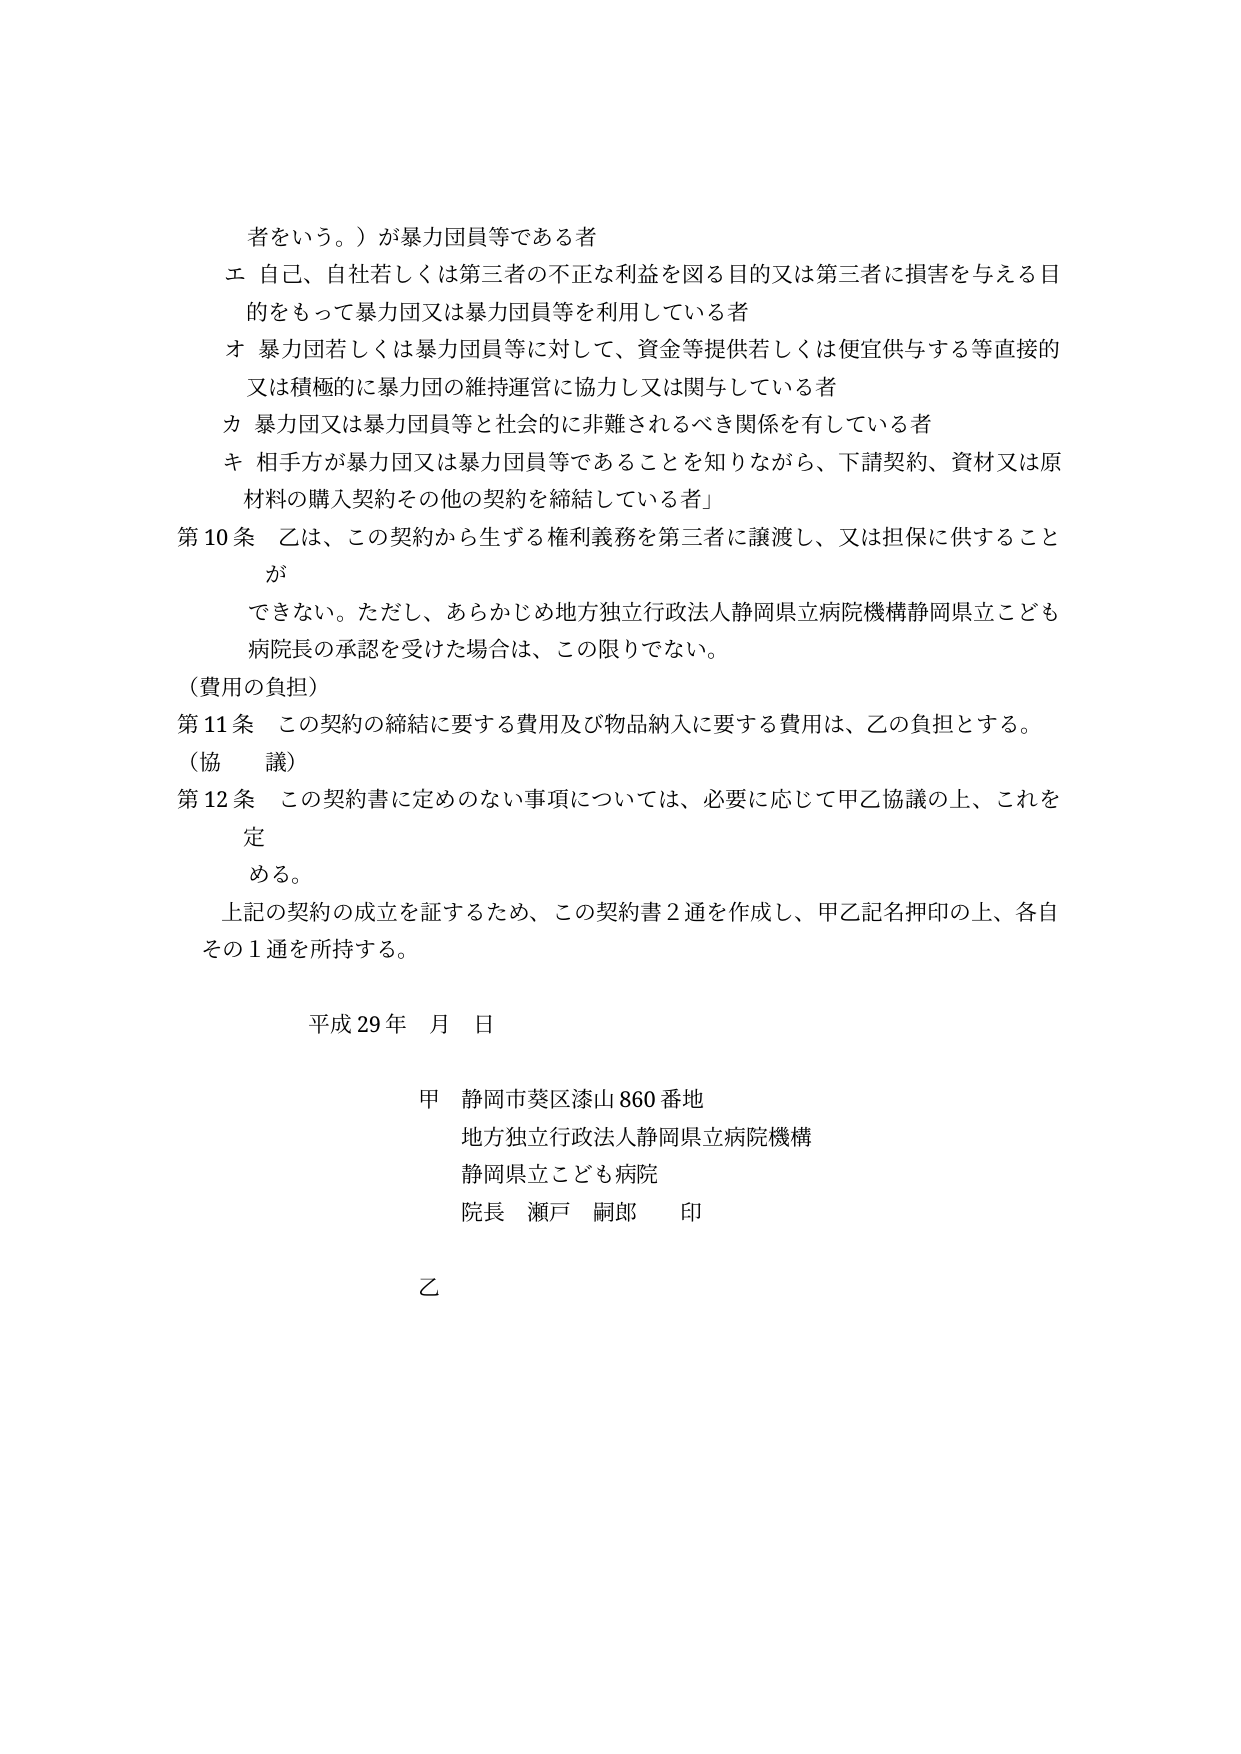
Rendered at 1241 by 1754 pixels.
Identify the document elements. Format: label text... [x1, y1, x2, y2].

text 病院長の承認を受けた場合は、この限りでない。 [248, 629, 1063, 667]
text 第12条 この契約書に定めのない事項については、必要に応じて甲乙協議の上、これを定 [177, 779, 1063, 854]
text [177, 217, 1063, 254]
text （協 議） [177, 742, 1063, 779]
text できない。ただし、あらかじめ地方独立行政法人静岡県立病院機構静岡県立こども [248, 592, 1063, 629]
text カ 暴力団又は暴力団員等と社会的に非難されるべき関係を有している者 [177, 404, 1063, 442]
text オ 暴力団若しくは暴力団員等に対して、資金等提供若しくは便宜供与する等直接的又は積極的に暴力団の維持運営に協力し又は関与している者 [224, 329, 1063, 404]
text 平成29年 月 日 [177, 1004, 1063, 1042]
text 第11条 この契約の締結に要する費用及び物品納入に要する費用は、乙の負担とする。 [177, 704, 1063, 742]
text （費用の負担） [177, 667, 1063, 704]
text 地方独立行政法人静岡県立病院機構 [177, 1117, 1063, 1154]
text 第10条 乙は、この契約から生ずる権利義務を第三者に譲渡し、又は担保に供することが [177, 517, 1063, 592]
text 院長 瀬戸 嗣郎 印 [177, 1192, 1063, 1229]
text 乙 [177, 1267, 1063, 1304]
text エ 自己、自社若しくは第三者の不正な利益を図る目的又は第三者に損害を与える目的をもって暴力団又は暴力団員等を利用している者 [224, 254, 1063, 329]
text キ 相手方が暴力団又は暴力団員等であることを知りながら、下請契約、資材又は原材料の購入契約その他の契約を締結している者」 [177, 442, 1063, 517]
text 甲 静岡市葵区漆山860番地 [177, 1079, 1063, 1117]
text 上記の契約の成立を証するため、この契約書２通を作成し、甲乙記名押印の上、各自 [177, 892, 1063, 929]
text 静岡県立こども病院 [177, 1154, 1063, 1192]
text その１通を所持する。 [201, 929, 1063, 967]
text める。 [248, 854, 1063, 892]
